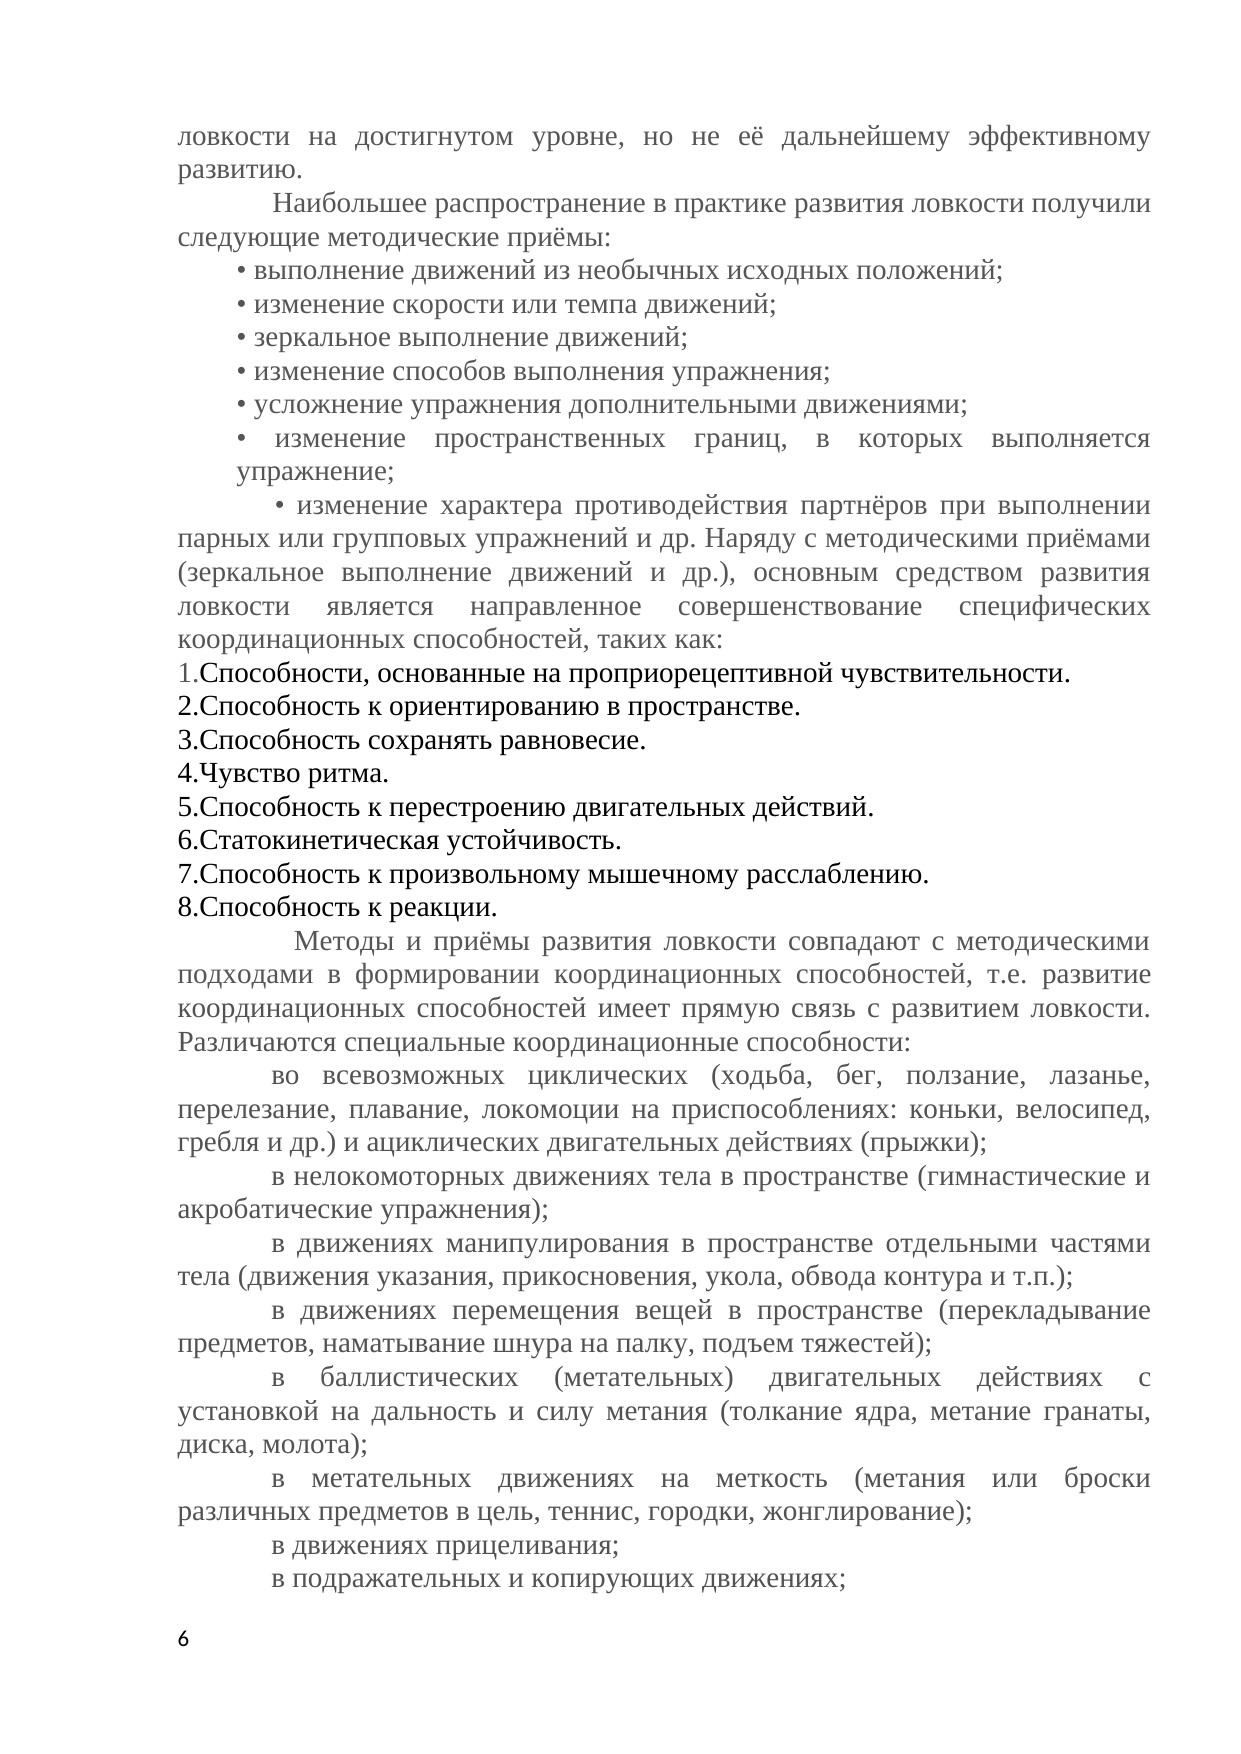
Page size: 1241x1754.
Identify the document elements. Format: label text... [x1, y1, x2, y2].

text • изменение способов выполнения упражнения; [236, 353, 1152, 386]
text 2.Способность к ориентированию в пространстве. [177, 688, 1152, 722]
text 3.Способность сохранять равновесие. [177, 722, 1152, 755]
text 7.Способность к произвольному мышечному расслаблению. [177, 856, 1152, 889]
text 6.Статокинетическая устойчивость. [177, 822, 1152, 856]
text • изменение характера противодействия партнёров при выполнении парных или групповых упражнений и др. Наряду с методическими приёмами (зеркальное выполнение движений и др.), основным средством развития ловкости является направленное совершенствование специфических координационных способностей, таких как: [177, 487, 1152, 655]
text во всевозможных циклических (ходьба, бег, ползание, лазанье, перелезание, плавание, локомоции на приспособлениях: коньки, велосипед, гребля и др.) и ациклических двигательных действиях (прыжки); [177, 1057, 1152, 1158]
text Методы и приёмы развития ловкости совпадают с методическими подходами в формировании координационных способностей, т.е. развитие координационных способностей имеет прямую связь с развитием ловкости. Различаются специальные координационные способности: [177, 923, 1152, 1057]
text • усложнение упражнения дополнительными движениями; [236, 386, 1152, 420]
text 8.Способность к реакции. [177, 889, 1152, 923]
text 5.Способность к перестроению двигательных действий. [177, 789, 1152, 822]
text • зеркальное выполнение движений; [236, 319, 1152, 353]
text в движениях перемещения вещей в пространстве (перекладывание предметов, наматывание шнура на палку, подъем тяжестей); [177, 1292, 1152, 1359]
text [177, 118, 1152, 185]
text • изменение пространственных границ, в которых выполняется упражнение; [236, 420, 1152, 487]
text • выполнение движений из необычных исходных положений; [236, 252, 1152, 286]
text в подражательных и копирующих движениях; [177, 1560, 1152, 1594]
text в движениях прицеливания; [177, 1527, 1152, 1560]
text в метательных движениях на меткость (метания или броски различных предметов в цель, теннис, городки, жонглирование); [177, 1460, 1152, 1527]
text Наибольшее распространение в практике развития ловкости получили следующие методические приёмы: [177, 185, 1152, 252]
text в движениях манипулирования в пространстве отдельными частями тела (движения указания, прикосновения, укола, обвода контура и т.п.); [177, 1225, 1152, 1292]
text в баллистических (метательных) двигательных действиях с установкой на дальность и силу метания (толкание ядра, метание гранаты, диска, молота); [177, 1359, 1152, 1460]
text в нелокомоторных движениях тела в пространстве (гимнастические и акробатические упражнения); [177, 1158, 1152, 1225]
text 4.Чувство ритма. [177, 755, 1152, 789]
text • изменение скорости или темпа движений; [236, 286, 1152, 319]
text 1.Способности, основанные на проприорецептивной чувствительности. [177, 655, 1152, 688]
